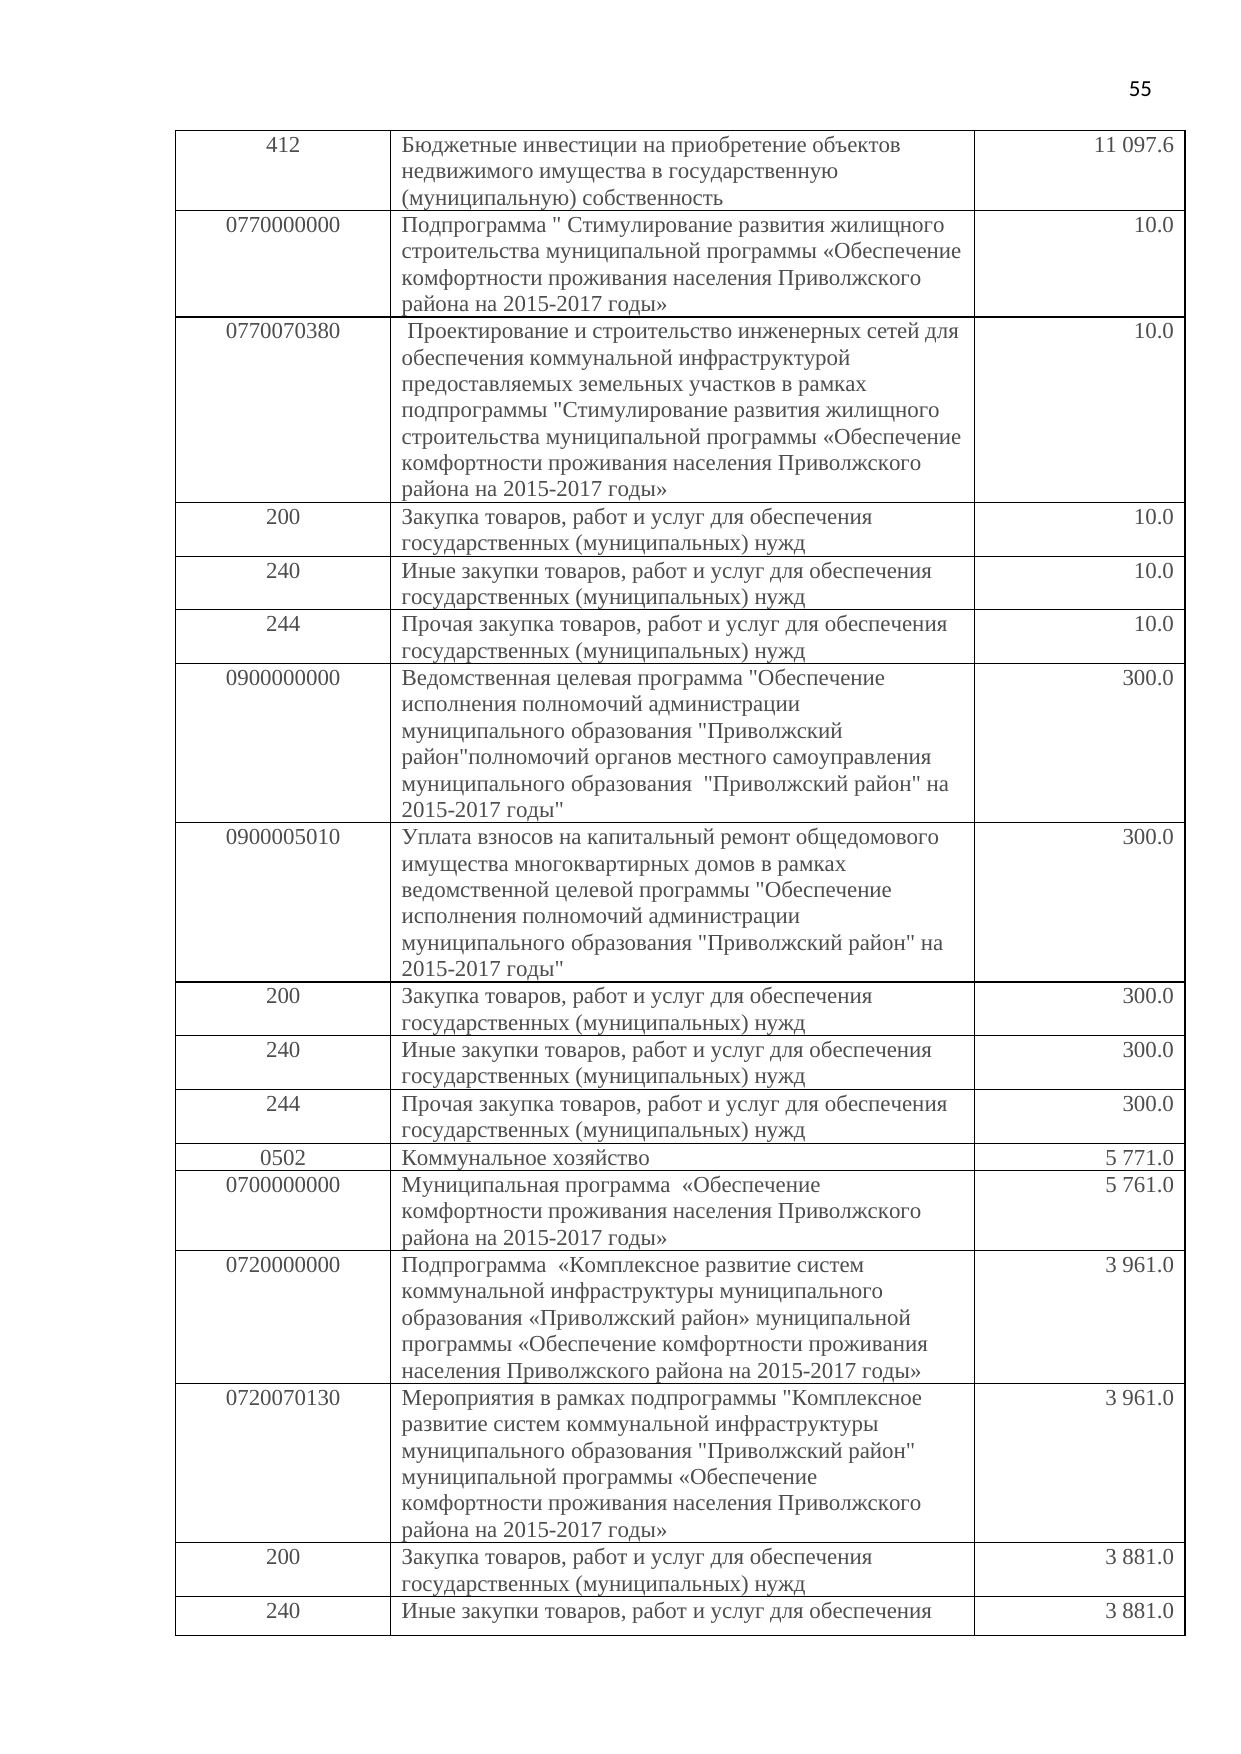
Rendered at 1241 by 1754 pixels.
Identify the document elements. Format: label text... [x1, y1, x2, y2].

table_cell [391, 1597, 974, 1635]
table_cell 10.0 [975, 610, 1184, 663]
table_cell Уплата взносов на капитальный ремонт общедомового имущества многоквартирных домов в рамках ведомственной целевой программы "Обеспечение исполнения полномочий администрации муниципального образования "Приволжский район" на 2015-2017 годы" [391, 823, 974, 981]
table_cell 300.0 [975, 983, 1184, 1035]
table_cell Коммунальное хозяйство [391, 1144, 974, 1170]
table_cell 200 [176, 1543, 390, 1596]
table_cell Закупка товаров, работ и услуг для обеспечения государственных (муниципальных) нужд [391, 503, 974, 556]
table_cell 0502 [176, 1144, 390, 1170]
table_cell 10.0 [975, 318, 1184, 502]
table_cell Муниципальная программа «Обеспечение комфортности проживания населения Приволжского района на 2015-2017 годы» [391, 1171, 974, 1250]
table_cell 240 [176, 557, 390, 609]
table_cell Прочая закупка товаров, работ и услуг для обеспечения государственных (муниципальных) нужд [391, 1090, 974, 1143]
table_cell Ведомственная целевая программа "Обеспечение исполнения полномочий администрации муниципального образования "Приволжский район"полномочий органов местного самоуправления муниципального образования "Приволжский район" на 2015-2017 годы" [391, 664, 974, 822]
table_cell 0720000000 [176, 1251, 390, 1383]
table_cell 0900000000 [176, 664, 390, 822]
table_cell 244 [176, 610, 390, 663]
table_cell 3 961.0 [975, 1384, 1184, 1542]
table_cell 0770070380 [176, 318, 390, 502]
table_cell 10.0 [975, 503, 1184, 556]
table_cell 200 [176, 503, 390, 556]
table_cell 412 [176, 131, 390, 210]
table_cell 300.0 [975, 664, 1184, 822]
table_cell 0900005010 [176, 823, 390, 981]
table_cell 5 771.0 [975, 1144, 1184, 1170]
table_cell Иные закупки товаров, работ и услуг для обеспечения государственных (муниципальных) нужд [391, 1036, 974, 1089]
table_cell 11 097.6 [975, 131, 1184, 210]
table_cell 3 961.0 [975, 1251, 1184, 1383]
table_cell Закупка товаров, работ и услуг для обеспечения государственных (муниципальных) нужд [391, 1543, 974, 1596]
table_cell 0720070130 [176, 1384, 390, 1542]
table_cell 240 [176, 1036, 390, 1089]
table_cell Мероприятия в рамках подпрограммы "Комплексное развитие систем коммунальной инфраструктуры муниципального образования "Приволжский район" муниципальной программы «Обеспечение комфортности проживания населения Приволжского района на 2015-2017 годы» [391, 1384, 974, 1542]
table_cell 0700000000 [176, 1171, 390, 1250]
table_cell Подпрограмма " Стимулирование развития жилищного строительства муниципальной программы «Обеспечение комфортности проживания населения Приволжского района на 2015-2017 годы» [391, 211, 974, 316]
table_cell Проектирование и строительство инженерных сетей для обеспечения коммунальной инфраструктурой предоставляемых земельных участков в рамках подпрограммы "Стимулирование развития жилищного строительства муниципальной программы «Обеспечение комфортности проживания населения Приволжского района на 2015-2017 годы» [391, 318, 974, 502]
table_cell 300.0 [975, 1090, 1184, 1143]
table_cell Закупка товаров, работ и услуг для обеспечения государственных (муниципальных) нужд [391, 983, 974, 1035]
table_cell 300.0 [975, 823, 1184, 981]
table_cell 3 881.0 [975, 1543, 1184, 1596]
table_cell Бюджетные инвестиции на приобретение объектов недвижимого имущества в государственную (муниципальную) собственность [391, 131, 974, 210]
table_cell 244 [176, 1090, 390, 1143]
table_cell 10.0 [975, 557, 1184, 609]
table_cell 3 881.0 [975, 1597, 1184, 1635]
table_cell 5 761.0 [975, 1171, 1184, 1250]
table_cell 240 [176, 1597, 390, 1635]
table_cell 0770000000 [176, 211, 390, 316]
table_cell 200 [176, 983, 390, 1035]
table_cell Прочая закупка товаров, работ и услуг для обеспечения государственных (муниципальных) нужд [391, 610, 974, 663]
table_cell 10.0 [975, 211, 1184, 316]
table_cell Иные закупки товаров, работ и услуг для обеспечения государственных (муниципальных) нужд [391, 557, 974, 609]
table_cell Подпрограмма «Комплексное развитие систем коммунальной инфраструктуры муниципального образования «Приволжский район» муниципальной программы «Обеспечение комфортности проживания населения Приволжского района на 2015-2017 годы» [391, 1251, 974, 1383]
table_cell 300.0 [975, 1036, 1184, 1089]
